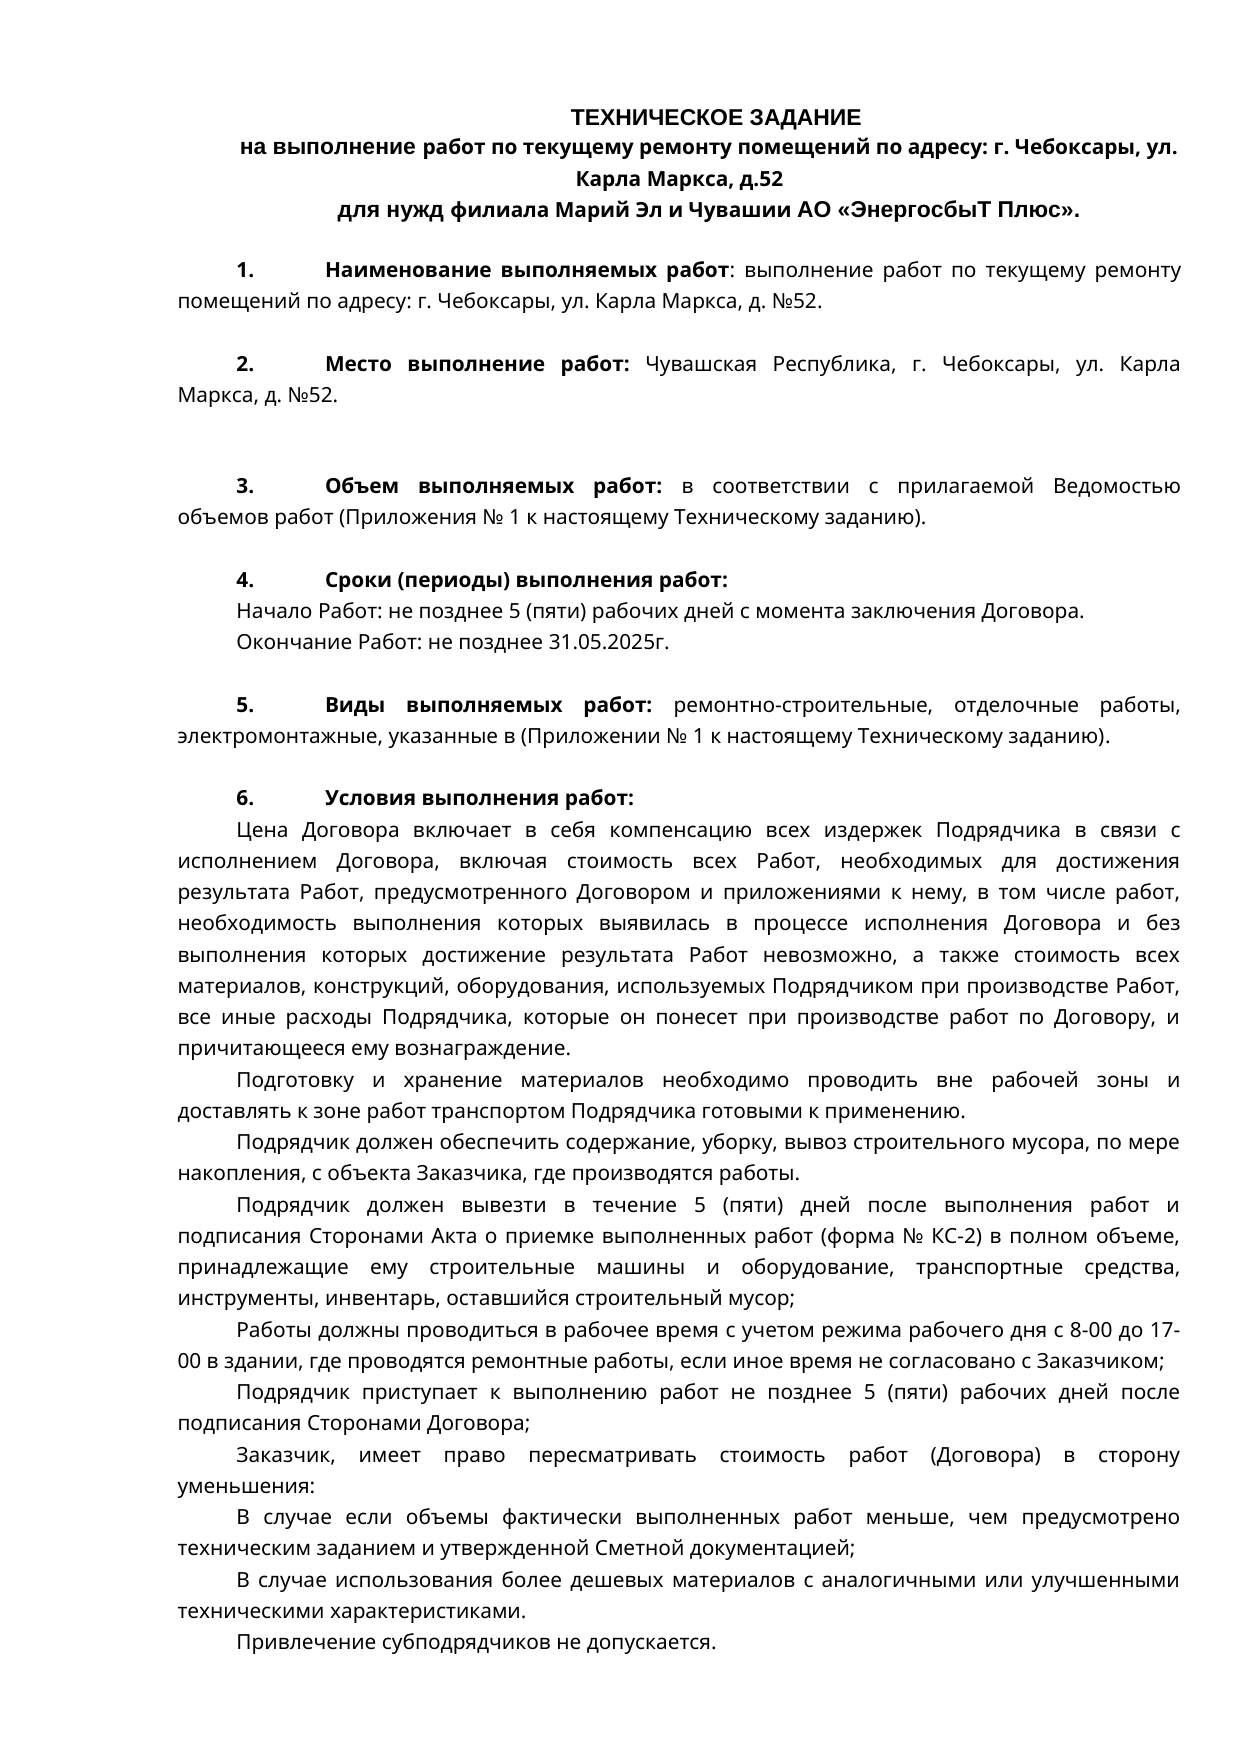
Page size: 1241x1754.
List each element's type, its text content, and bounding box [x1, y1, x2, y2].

text ТЕХНИЧЕСКОЕ ЗАДАНИЕ [177, 103, 1196, 130]
text Заказчик, имеет право пересматривать стоимость работ (Договора) в сторону уменьшения: [177, 1440, 1181, 1499]
list Наименование выполняемых работ: выполнение работ по текущему ремонту помещений по адресу: г. Чебоксары, ул. Карла Маркса, д. №52. [177, 255, 1181, 315]
text Цена Договора включает в себя компенсацию всех издержек Подрядчика в связи с исполнением Договора, включая стоимость всех Работ, необходимых для достижения результата Работ, предусмотренного Договором и приложениями к нему, в том числе работ, необходимость выполнения которых выявилась в процессе исполнения Договора и без выполнения которых достижение результата Работ невозможно, а также стоимость всех материалов, конструкций, оборудования, используемых Подрядчиком при производстве Работ, все иные расходы Подрядчика, которые он понесет при производстве работ по Договору, и причитающееся ему вознаграждение. [177, 815, 1181, 1062]
list Условия выполнения работ: [177, 783, 1181, 812]
text Работы должны проводиться в рабочее время с учетом режима рабочего дня с 8-00 до 17-00 в здании, где проводятся ремонтные работы, если иное время не согласовано с Заказчиком; [177, 1315, 1181, 1374]
text на выполнение работ по текущему ремонту помещений по адресу: г. Чебоксары, ул. Карла Маркса, д.52 [177, 132, 1181, 192]
list Объем выполняемых работ: в соответствии с прилагаемой Ведомостью объемов работ (Приложения № 1 к настоящему Техническому заданию). [177, 471, 1181, 531]
text для нужд филиала Марий Эл и Чувашии АО «ЭнергосбыТ Плюс». [177, 195, 1181, 223]
text Окончание Работ: не позднее 31.05.2025г. [177, 627, 1181, 656]
text Подготовку и хранение материалов необходимо проводить вне рабочей зоны и доставлять к зоне работ транспортом Подрядчика готовыми к применению. [177, 1065, 1181, 1124]
text Привлечение субподрядчиков не допускается. [177, 1627, 1181, 1656]
list Место выполнение работ: Чувашская Республика, г. Чебоксары, ул. Карла Маркса, д. №52. [177, 349, 1181, 408]
list Сроки (периоды) выполнения работ: [177, 565, 1181, 593]
text Подрядчик должен вывезти в течение 5 (пяти) дней после выполнения работ и подписания Сторонами Акта о приемке выполненных работ (форма № КС-2) в полном объеме, принадлежащие ему строительные машины и оборудование, транспортные средства, инструменты, инвентарь, оставшийся строительный мусор; [177, 1190, 1181, 1312]
text Подрядчик должен обеспечить содержание, уборку, вывоз строительного мусора, по мере накопления, с объекта Заказчика, где производятся работы. [177, 1127, 1181, 1187]
text В случае использования более дешевых материалов с аналогичными или улучшенными техническими характеристиками. [177, 1565, 1181, 1624]
text Подрядчик приступает к выполнению работ не позднее 5 (пяти) рабочих дней после подписания Сторонами Договора; [177, 1377, 1181, 1437]
list Виды выполняемых работ: ремонтно-строительные, отделочные работы, электромонтажные, указанные в (Приложении № 1 к настоящему Техническому заданию). [177, 690, 1181, 749]
text В случае если объемы фактически выполненных работ меньше, чем предусмотрено техническим заданием и утвержденной Сметной документацией; [177, 1502, 1181, 1562]
text Начало Работ: не позднее 5 (пяти) рабочих дней с момента заключения Договора. [177, 596, 1181, 624]
